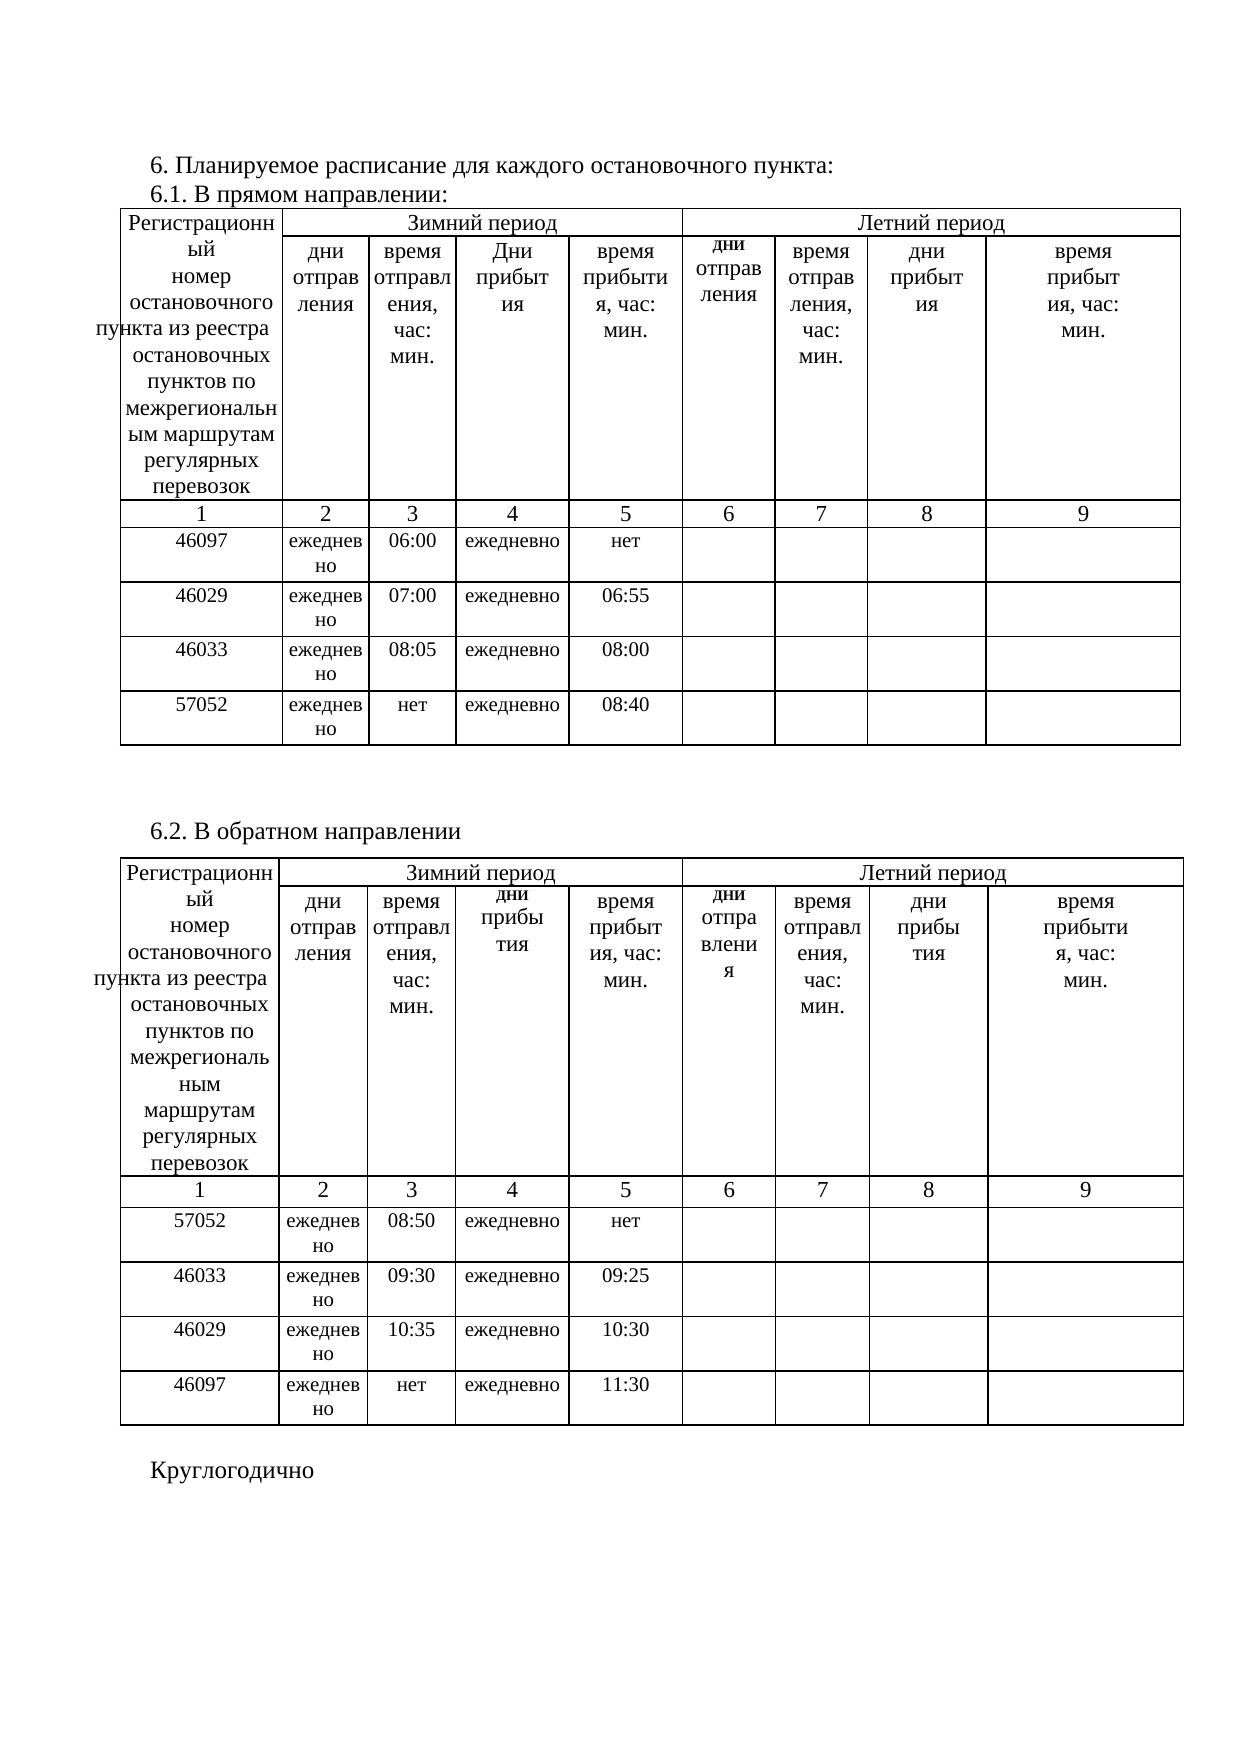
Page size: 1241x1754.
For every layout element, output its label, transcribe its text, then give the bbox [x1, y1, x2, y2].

table_cell ежедневно [456, 1208, 568, 1261]
table_cell [870, 1208, 987, 1261]
table_cell ежедневно [457, 583, 568, 636]
table_cell 08:00 [570, 637, 682, 690]
table_cell время отправл ения, час: мин. [368, 887, 455, 1175]
table_cell ежедневно [280, 1372, 367, 1424]
table_cell 46033 [121, 637, 282, 690]
table_cell [683, 1372, 775, 1424]
table_cell нет [570, 1208, 682, 1261]
table_cell 5 [570, 501, 682, 527]
table_cell нет [570, 528, 682, 581]
table_cell 06:00 [370, 528, 455, 581]
table_cell [870, 1317, 987, 1370]
table_cell 06:55 [570, 583, 682, 636]
table_cell 6 [683, 501, 774, 527]
table_cell [683, 692, 774, 744]
table_cell время отправл ения, час: мин. [370, 237, 455, 499]
table_cell [776, 1317, 869, 1370]
text 6. Планируемое расписание для каждого остановочного пункта: [150, 150, 1090, 179]
table_cell дни отправ ления [280, 887, 367, 1175]
table_cell 09:30 [368, 1263, 455, 1316]
table_cell нет [370, 692, 455, 744]
table_cell [776, 692, 867, 744]
table_cell 08:50 [368, 1208, 455, 1261]
table_cell ежедневно [457, 692, 568, 744]
table_cell [987, 528, 1180, 581]
table_cell дни отправ ления [283, 237, 368, 499]
table_cell 4 [457, 501, 568, 527]
table_cell 07:00 [370, 583, 455, 636]
table_header Регистрационный номер остановочного пункта из реестра остановочных пунктов по межрегиональным маршрутам регулярных перевозок [121, 859, 278, 1175]
text 6.1. В прямом направлении: [150, 179, 1090, 207]
table_cell [870, 1263, 987, 1316]
table_cell 57052 [121, 692, 282, 744]
table_cell ежедневно [283, 528, 368, 581]
table_cell [868, 637, 985, 690]
table_cell [776, 1208, 869, 1261]
table_cell время прибыт ия, час: мин. [987, 237, 1180, 499]
table_cell ДНИ отпра влени я [683, 887, 775, 1175]
table_header Летний период [683, 859, 1183, 885]
table_cell ежедневно [280, 1317, 367, 1370]
text 6.2. В обратном направлении [150, 816, 1090, 845]
table_cell 9 [987, 501, 1180, 527]
table_cell [989, 1263, 1183, 1316]
table_cell ежедневно [283, 583, 368, 636]
table_cell 08:40 [570, 692, 682, 744]
table_cell [683, 528, 774, 581]
table_cell 46033 [121, 1263, 278, 1316]
table_cell 1 [121, 1177, 278, 1207]
table_cell [868, 528, 985, 581]
table_cell ежедневно [457, 528, 568, 581]
table_cell 46029 [121, 1317, 278, 1370]
table_cell 46097 [121, 528, 282, 581]
table_cell [683, 583, 774, 636]
table_cell [868, 583, 985, 636]
table_cell 10:30 [570, 1317, 682, 1370]
table_cell 6 [683, 1177, 775, 1207]
table_cell [868, 692, 985, 744]
table_cell [776, 1263, 869, 1316]
table_cell 8 [870, 1177, 987, 1207]
table_cell ежедневно [456, 1317, 568, 1370]
table_header Летний период [683, 209, 1180, 235]
table_cell время отправл ения, час: мин. [776, 887, 869, 1175]
table_cell 3 [368, 1177, 455, 1207]
table_cell [683, 637, 774, 690]
table_cell ежедневно [283, 637, 368, 690]
table_cell [989, 1372, 1183, 1424]
table_cell [776, 528, 867, 581]
table_cell ДНИ прибы тия [456, 887, 568, 1175]
table_cell 11:30 [570, 1372, 682, 1424]
table_cell 1 [121, 501, 282, 527]
table_cell 4 [456, 1177, 568, 1207]
table_cell 46097 [121, 1372, 278, 1424]
table_cell 10:35 [368, 1317, 455, 1370]
table_cell дни прибы тия [870, 887, 987, 1175]
table_cell [776, 637, 867, 690]
table_cell 9 [989, 1177, 1183, 1207]
table_cell дни прибыт ия [868, 237, 985, 499]
table_cell ежедневно [280, 1208, 367, 1261]
table_cell 3 [370, 501, 455, 527]
table_cell время прибыти я, час: мин. [989, 887, 1183, 1175]
table_cell Дни прибыт ия [457, 237, 568, 499]
table_cell [683, 1208, 775, 1261]
table_cell [776, 583, 867, 636]
table_cell [683, 1317, 775, 1370]
table_cell [987, 637, 1180, 690]
table_cell время прибыти я, час: мин. [570, 237, 682, 499]
table_cell ежедневно [456, 1263, 568, 1316]
table_cell 2 [280, 1177, 367, 1207]
table_cell 46029 [121, 583, 282, 636]
table_cell нет [368, 1372, 455, 1424]
table_cell [776, 1372, 869, 1424]
table_cell 5 [570, 1177, 682, 1207]
table_cell [989, 1208, 1183, 1261]
table_cell 08:05 [370, 637, 455, 690]
table_header Регистрационный номер остановочного пункта из реестра остановочных пунктов по межрегиональным маршрутам регулярных перевозок [121, 209, 282, 499]
table_cell [987, 583, 1180, 636]
table_cell 2 [283, 501, 368, 527]
table_cell ежедневно [283, 692, 368, 744]
table_cell время прибыт ия, час: мин. [570, 887, 682, 1175]
table_header Зимний период [283, 209, 682, 235]
table_cell 57052 [121, 1208, 278, 1261]
table_cell 7 [776, 501, 867, 527]
table_cell [870, 1372, 987, 1424]
text Круглогодично [150, 1455, 1090, 1483]
table_cell [987, 692, 1180, 744]
table_cell [683, 1263, 775, 1316]
table_header Зимний период [280, 859, 682, 885]
table_cell ДНИ отправ ления [683, 237, 774, 499]
table_cell 8 [868, 501, 985, 527]
table_cell ежедневно [457, 637, 568, 690]
table_cell ежедневно [456, 1372, 568, 1424]
table_cell ежедневно [280, 1263, 367, 1316]
table_cell 7 [776, 1177, 869, 1207]
table_cell 09:25 [570, 1263, 682, 1316]
table_cell время отправ ления, час: мин. [776, 237, 867, 499]
table_cell [989, 1317, 1183, 1370]
